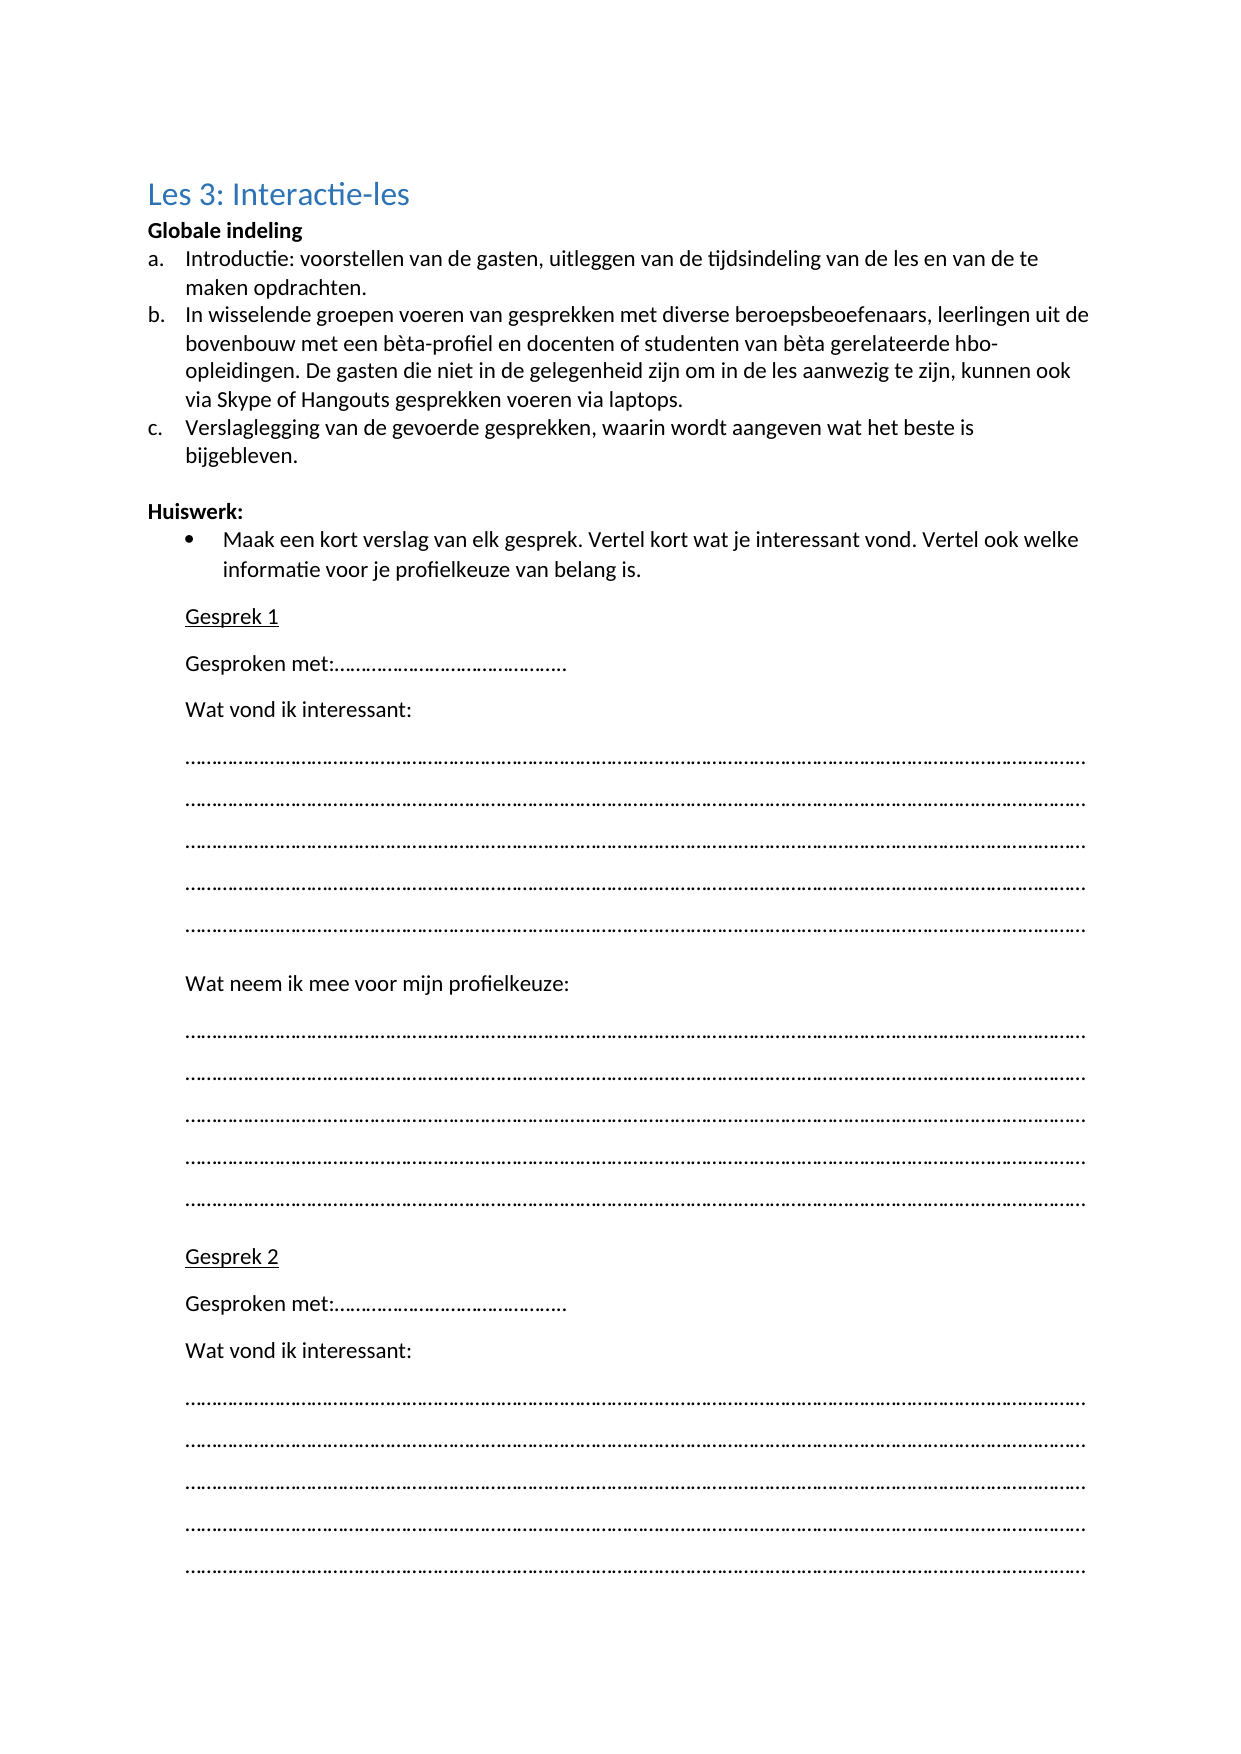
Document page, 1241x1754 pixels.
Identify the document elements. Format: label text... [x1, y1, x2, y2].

list Verslaglegging van de gevoerde gesprekken, waarin wordt aangeven wat het beste is bijgebleven. [148, 413, 1093, 469]
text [185, 1383, 1093, 1579]
text Gesproken met:…………………………………….. [185, 1289, 1093, 1317]
text Gesprek 1 [185, 602, 1093, 630]
text Wat neem ik mee voor mijn profielkeuze: [185, 969, 1093, 997]
list Introductie: voorstellen van de gasten, uitleggen van de tijdsindeling van de les en van de te maken opdrachten. [148, 244, 1093, 301]
text Huiswerk: [148, 497, 1093, 525]
subtitle Les 3: Interactie-les [148, 173, 1093, 213]
text Wat vond ik interessant: [185, 696, 1093, 724]
text Globale indeling [148, 217, 1093, 244]
text Gesproken met:…………………………………….. [185, 649, 1093, 677]
list Maak een kort verslag van elk gesprek. Vertel kort wat je interessant vond. Vertel ook welke informatie voor je profielkeuze van belang is. [185, 525, 1093, 583]
text Gesprek 2 [185, 1242, 1093, 1271]
list In wisselende groepen voeren van gesprekken met diverse beroepsbeoefenaars, leerlingen uit de bovenbouw met een bèta-profiel en docenten of studenten van bèta gerelateerde hbo-opleidingen. De gasten die niet in de gelegenheid zijn om in de les aanwezig te zijn, kunnen ook via Skype of Hangouts gesprekken voeren via laptops. [148, 301, 1093, 413]
text Wat vond ik interessant: [185, 1336, 1093, 1364]
